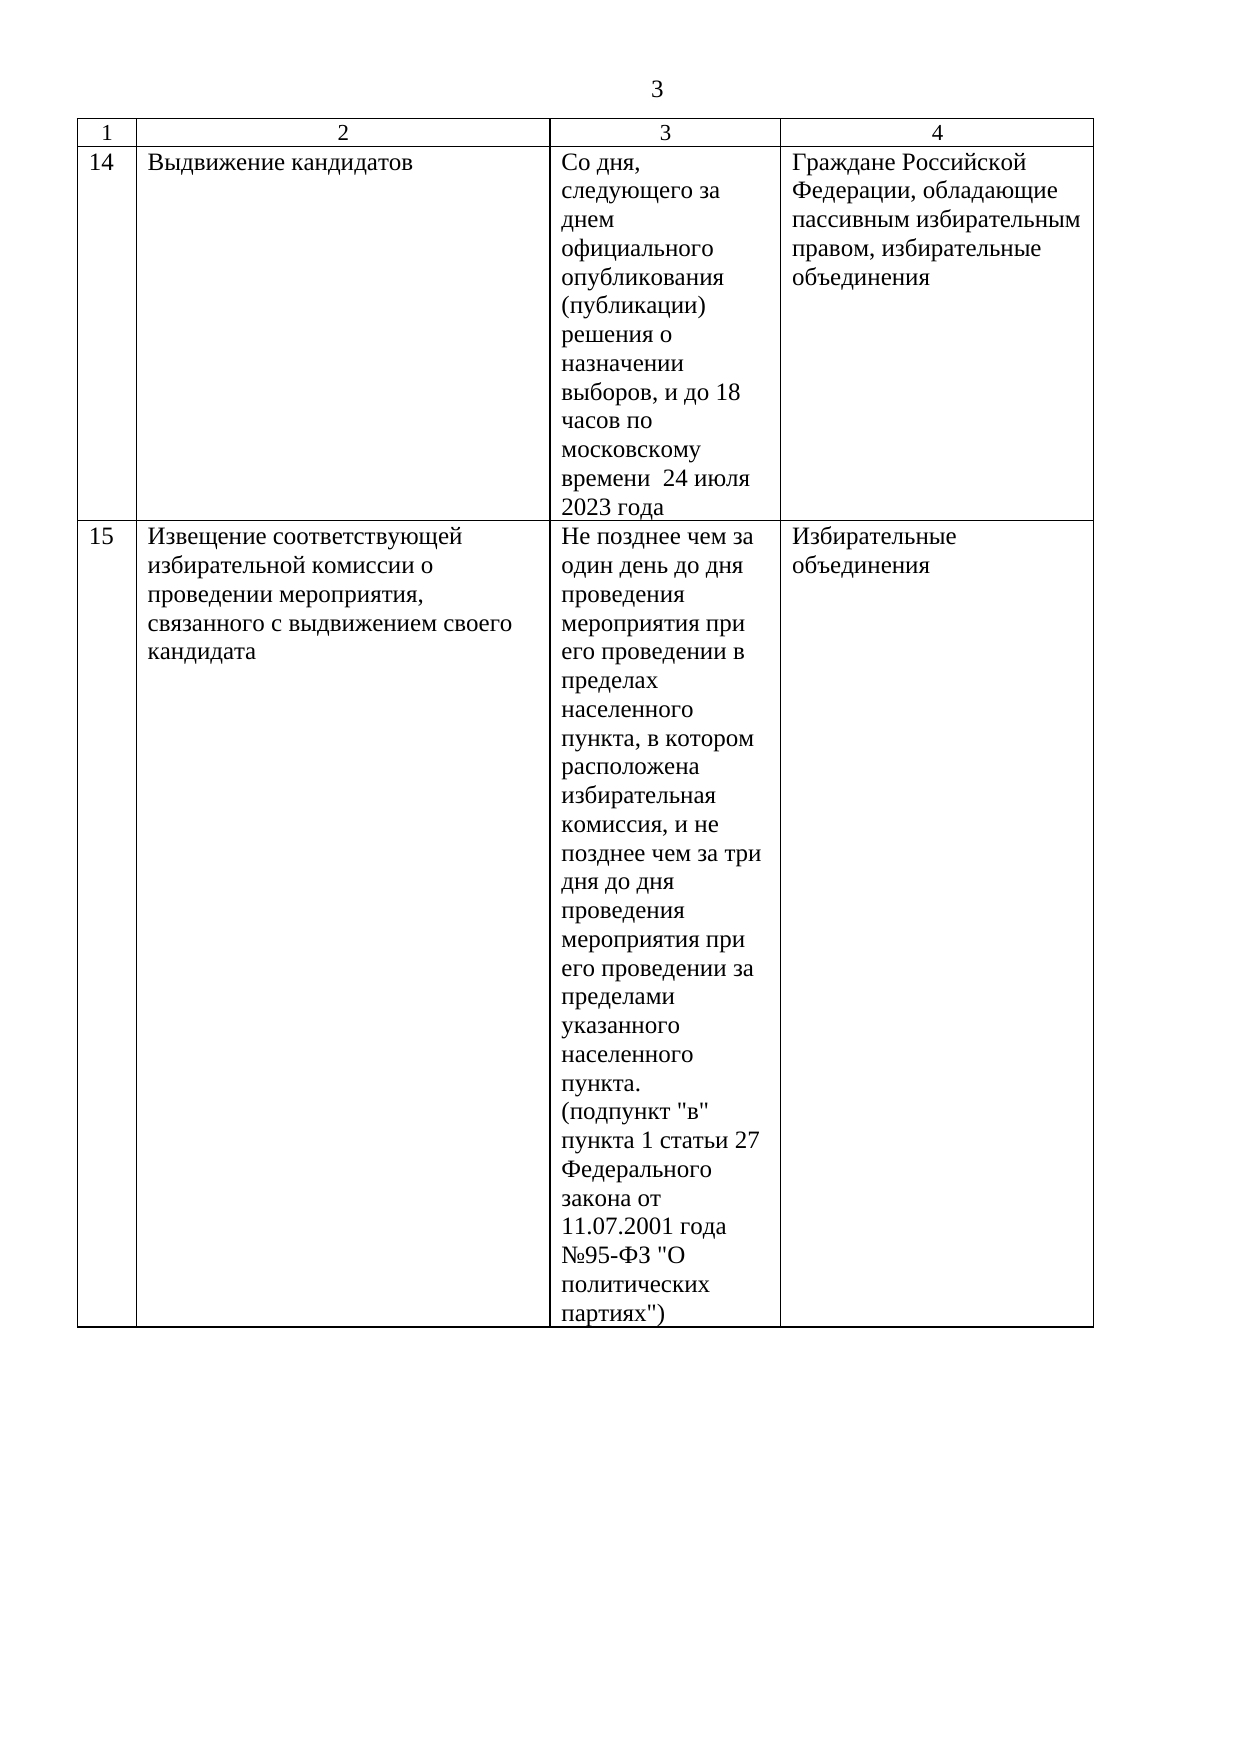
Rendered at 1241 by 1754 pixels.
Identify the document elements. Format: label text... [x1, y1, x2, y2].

table_header 1 [78, 119, 136, 146]
table_header 3 [551, 119, 780, 146]
table_cell Извещение соответствующей избирательной комиссии о проведении мероприятия, связанного с выдвижением своего кандидата [137, 521, 549, 1326]
table_header 2 [137, 119, 549, 146]
table_header 4 [781, 119, 1093, 146]
table_cell Выдвижение кандидатов [137, 147, 549, 520]
table_cell 15 [78, 521, 136, 1326]
table_cell Избирательные объединения [781, 521, 1093, 1326]
table_cell 14 [78, 147, 136, 520]
table_cell Граждане Российской Федерации, обладающие пассивным избирательным правом, избирательные объединения [781, 147, 1093, 520]
table_cell Не позднее чем за один день до дня проведения мероприятия при его проведении в пределах населенного пункта, в котором расположена избирательная комиссия, и не позднее чем за три дня до дня проведения мероприятия при его проведении за пределами указанного населенного пункта. (подпункт "в" пункта 1 статьи 27 Федерального закона от 11.07.2001 года №95-ФЗ "О политических партиях") [551, 521, 780, 1326]
table_cell Со дня, следующего за днем официального опубликования (публикации) решения о назначении выборов, и до 18 часов по московскому времени 24 июля 2023 года [551, 147, 780, 520]
